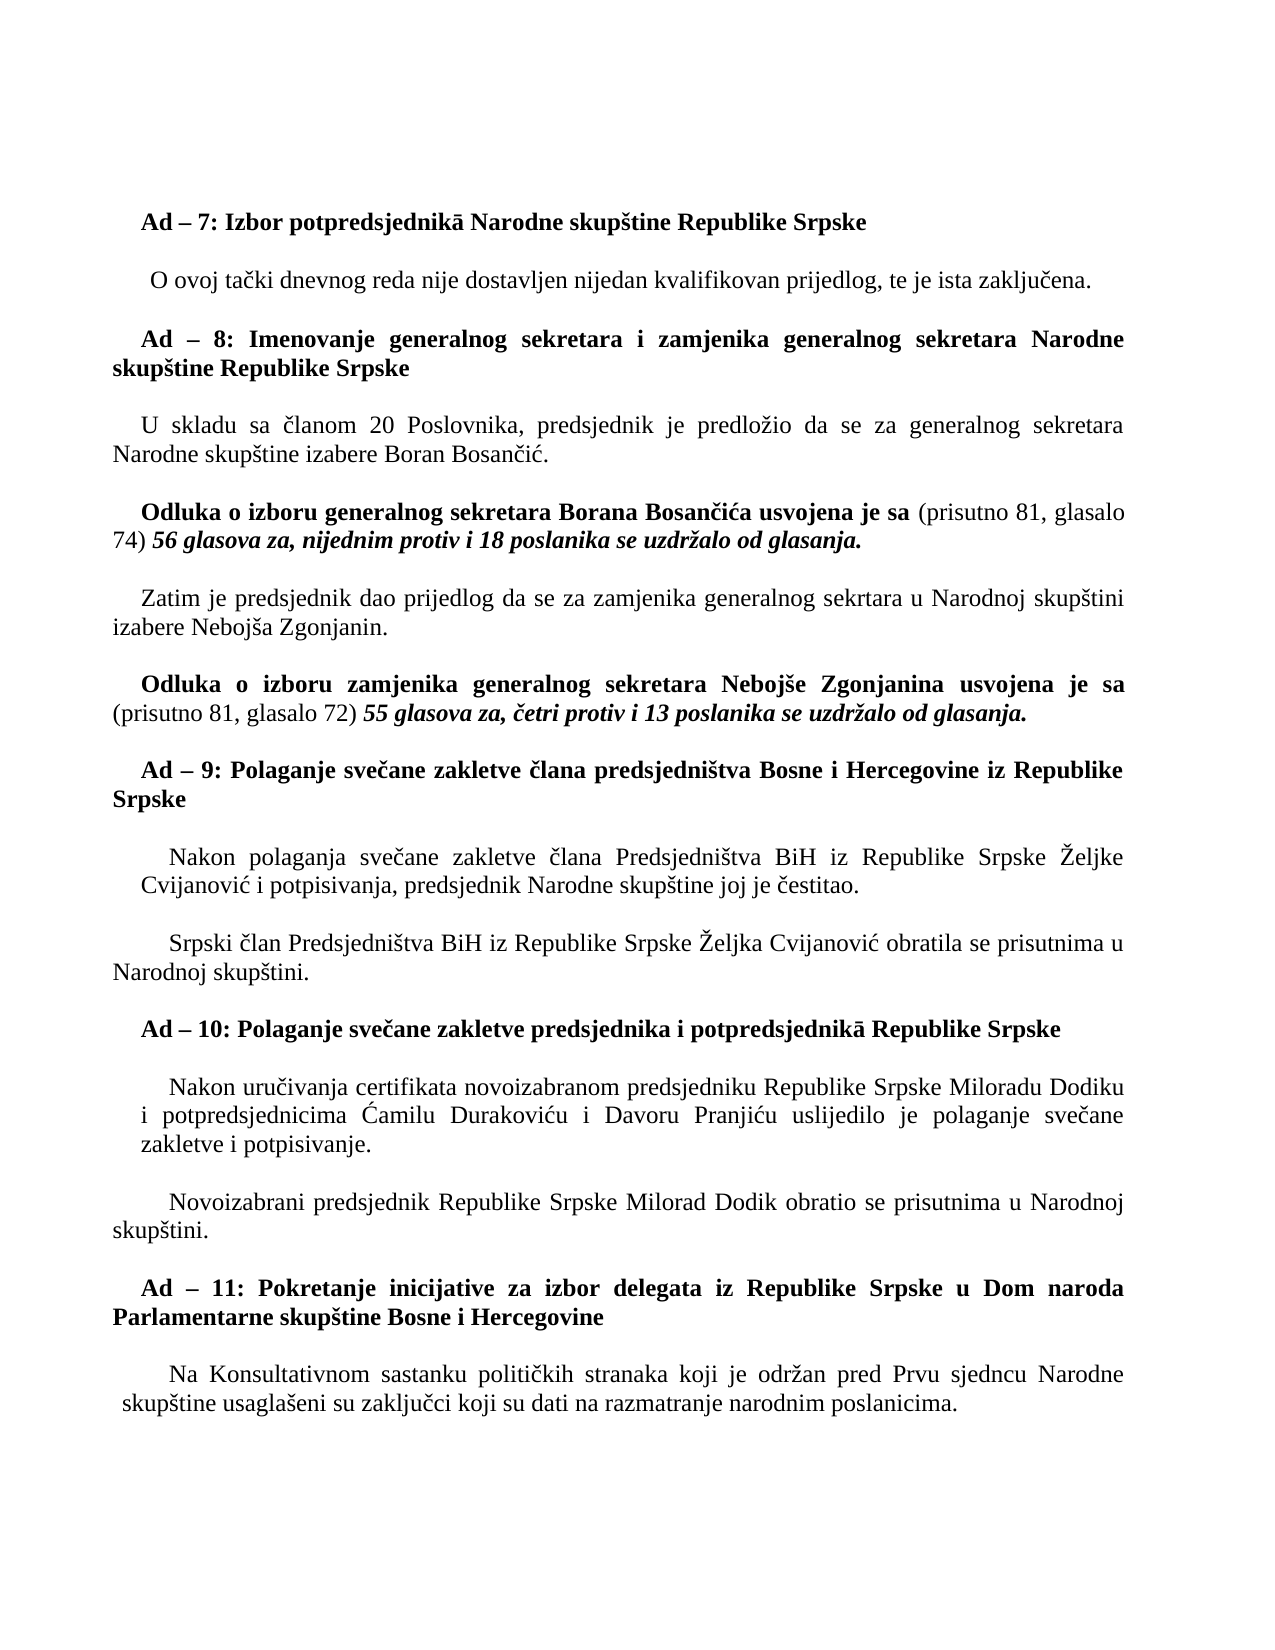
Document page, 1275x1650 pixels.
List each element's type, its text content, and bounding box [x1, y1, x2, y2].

text Ad – 8: Imenovanje generalnog sekretara i zamjenika generalnog sekretara Narodne skupštine Republike Srpske [112, 324, 1125, 382]
text U skladu sa članom 20 Poslovnika, predsjednik je predložio da se za generalnog sekretara Narodne skupštine izabere Boran Bosančić. [112, 411, 1125, 468]
text Ad – 7: Izbor potpredsjednikā Narodne skupštine Republike Srpske [112, 207, 1125, 236]
text Ad – 11: Pokretanje inicijative za izbor delegata iz Republike Srpske u Dom naroda Parlamentarne skupštine Bosne i Hercegovine [112, 1273, 1125, 1331]
text Srpski član Predsjedništva BiH iz Republike Srpske Željka Cvijanović obratila se prisutnima u Narodnoj skupštini. [112, 928, 1125, 986]
text O ovoj tački dnevnog reda nije dostavljen nijedan kvalifikovan prijedlog, te je ista zaključena. [112, 265, 1125, 294]
text Ad – 10: Polaganje svečane zakletve predsjednika i potpredsjednikā Republike Srpske [112, 1014, 1125, 1043]
text Nakon uručivanja certifikata novoizabranom predsjedniku Republike Srpske Miloradu Dodiku i potpredsjednicima Ćamilu Durakoviću i Davoru Pranjiću uslijedilo je polaganje svečane zakletve i potpisivanje. [141, 1072, 1125, 1158]
text Novoizabrani predsjednik Republike Srpske Milorad Dodik obratio se prisutnima u Narodnoj skupštini. [112, 1187, 1125, 1244]
text Nakon polaganja svečane zakletve člana Predsjedništva BiH iz Republike Srpske Željke Cvijanović i potpisivanja, predsjednik Narodne skupštine joj je čestitao. [141, 842, 1125, 899]
text Zatim je predsjednik dao prijedlog da se za zamjenika generalnog sekrtara u Narodnoj skupštini izabere Nebojša Zgonjanin. [112, 583, 1125, 641]
text Ad – 9: Polaganje svečane zakletve člana predsjedništva Bosne i Hercegovine iz Republike Srpske [112, 756, 1125, 813]
text Na Konsultativnom sastanku političkih stranaka koji je održan pred Prvu sjedncu Narodne skupštine usaglašeni su zaključci koji su dati na razmatranje narodnim poslanicima. [122, 1359, 1125, 1417]
text Odluka o izboru generalnog sekretara Borana Bosančića usvojena je sa (prisutno 81, glasalo 74) 56 glasova za, nijednim protiv i 18 poslanika se uzdržalo od glasanja. [112, 497, 1125, 554]
text Odluka o izboru zamjenika generalnog sekretara Nebojše Zgonjanina usvojena je sa (prisutno 81, glasalo 72) 55 glasova za, četri protiv i 13 poslanika se uzdržalo od glasanja. [112, 669, 1125, 727]
